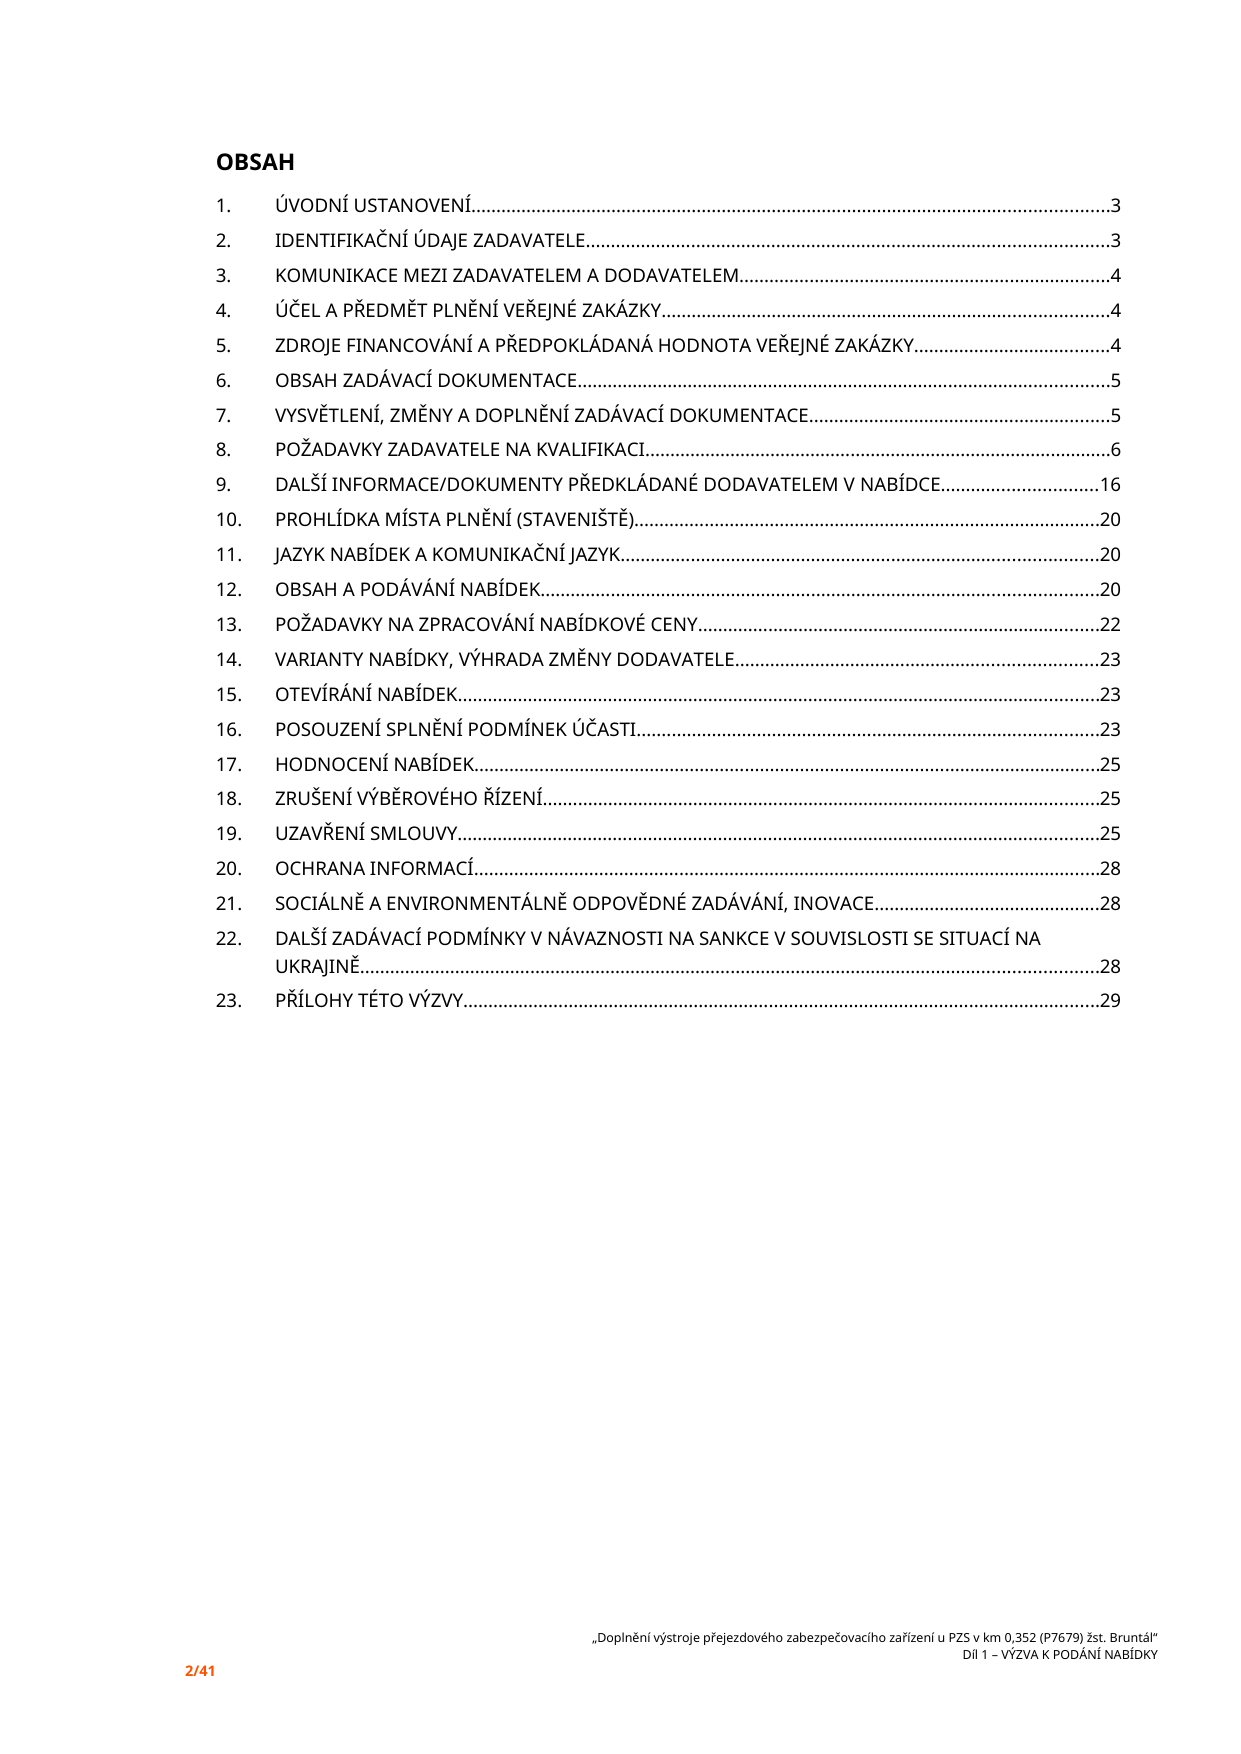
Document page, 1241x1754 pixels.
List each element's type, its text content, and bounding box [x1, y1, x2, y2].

text 23. PŘÍLOHY TÉTO VÝZVY 29 [216, 988, 1122, 1013]
text 6. OBSAH ZADÁVACÍ DOKUMENTACE 5 [216, 367, 1122, 392]
text 12. OBSAH A PODÁVÁNÍ NABÍDEK 20 [216, 576, 1122, 602]
text 14. VARIANTY NABÍDKY, VÝHRADA ZMĚNY DODAVATELE 23 [216, 646, 1122, 672]
text 17. HODNOCENÍ NABÍDEK 25 [216, 751, 1122, 776]
text Obsah [216, 146, 1122, 177]
text 21. SOCIÁLNĚ A ENVIRONMENTÁLNĚ ODPOVĚDNÉ ZADÁVÁNÍ, INOVACE 28 [216, 890, 1122, 916]
text 20. OCHRANA INFORMACÍ 28 [216, 856, 1122, 881]
text 2. IDENTIFIKAČNÍ ÚDAJE ZADAVATELE 3 [216, 227, 1122, 253]
text 5. ZDROJE FINANCOVÁNÍ A PŘEDPOKLÁDANÁ HODNOTA VEŘEJNÉ ZAKÁZKY 4 [216, 332, 1122, 358]
text 18. ZRUŠENÍ VÝBĚROVÉHO ŘÍZENÍ 25 [216, 786, 1122, 811]
text 16. POSOUZENÍ SPLNĚNÍ PODMÍNEK ÚČASTI 23 [216, 716, 1122, 741]
text 1. ÚVODNÍ USTANOVENÍ 3 [216, 192, 1122, 218]
text 19. UZAVŘENÍ SMLOUVY 25 [216, 821, 1122, 846]
text 13. POŽADAVKY NA ZPRACOVÁNÍ NABÍDKOVÉ CENY 22 [216, 611, 1122, 637]
text 10. PROHLÍDKA MÍSTA PLNĚNÍ (STAVENIŠTĚ) 20 [216, 507, 1122, 532]
text 8. POŽADAVKY ZADAVATELE NA KVALIFIKACI 6 [216, 437, 1122, 462]
text 15. OTEVÍRÁNÍ NABÍDEK 23 [216, 681, 1122, 707]
text 9. DALŠÍ INFORMACE/DOKUMENTY PŘEDKLÁDANÉ DODAVATELEM V NABÍDCE 16 [216, 472, 1122, 497]
text 7. VYSVĚTLENÍ, ZMĚNY A DOPLNĚNÍ ZADÁVACÍ DOKUMENTACE 5 [216, 402, 1122, 427]
text 3. KOMUNIKACE MEZI ZADAVATELEM a DODAVATELEM 4 [216, 262, 1122, 288]
text 4. ÚČEL A PŘEDMĚT PLNĚNÍ VEŘEJNÉ ZAKÁZKY 4 [216, 297, 1122, 323]
text 22. Další zadávací podmínky v návaznosti na sankce v souvislosti se situací na Ukrajině 28 [216, 925, 1122, 979]
text 11. JAZYK NABÍDEK A KOMUNIKAČNÍ JAZYK 20 [216, 541, 1122, 567]
